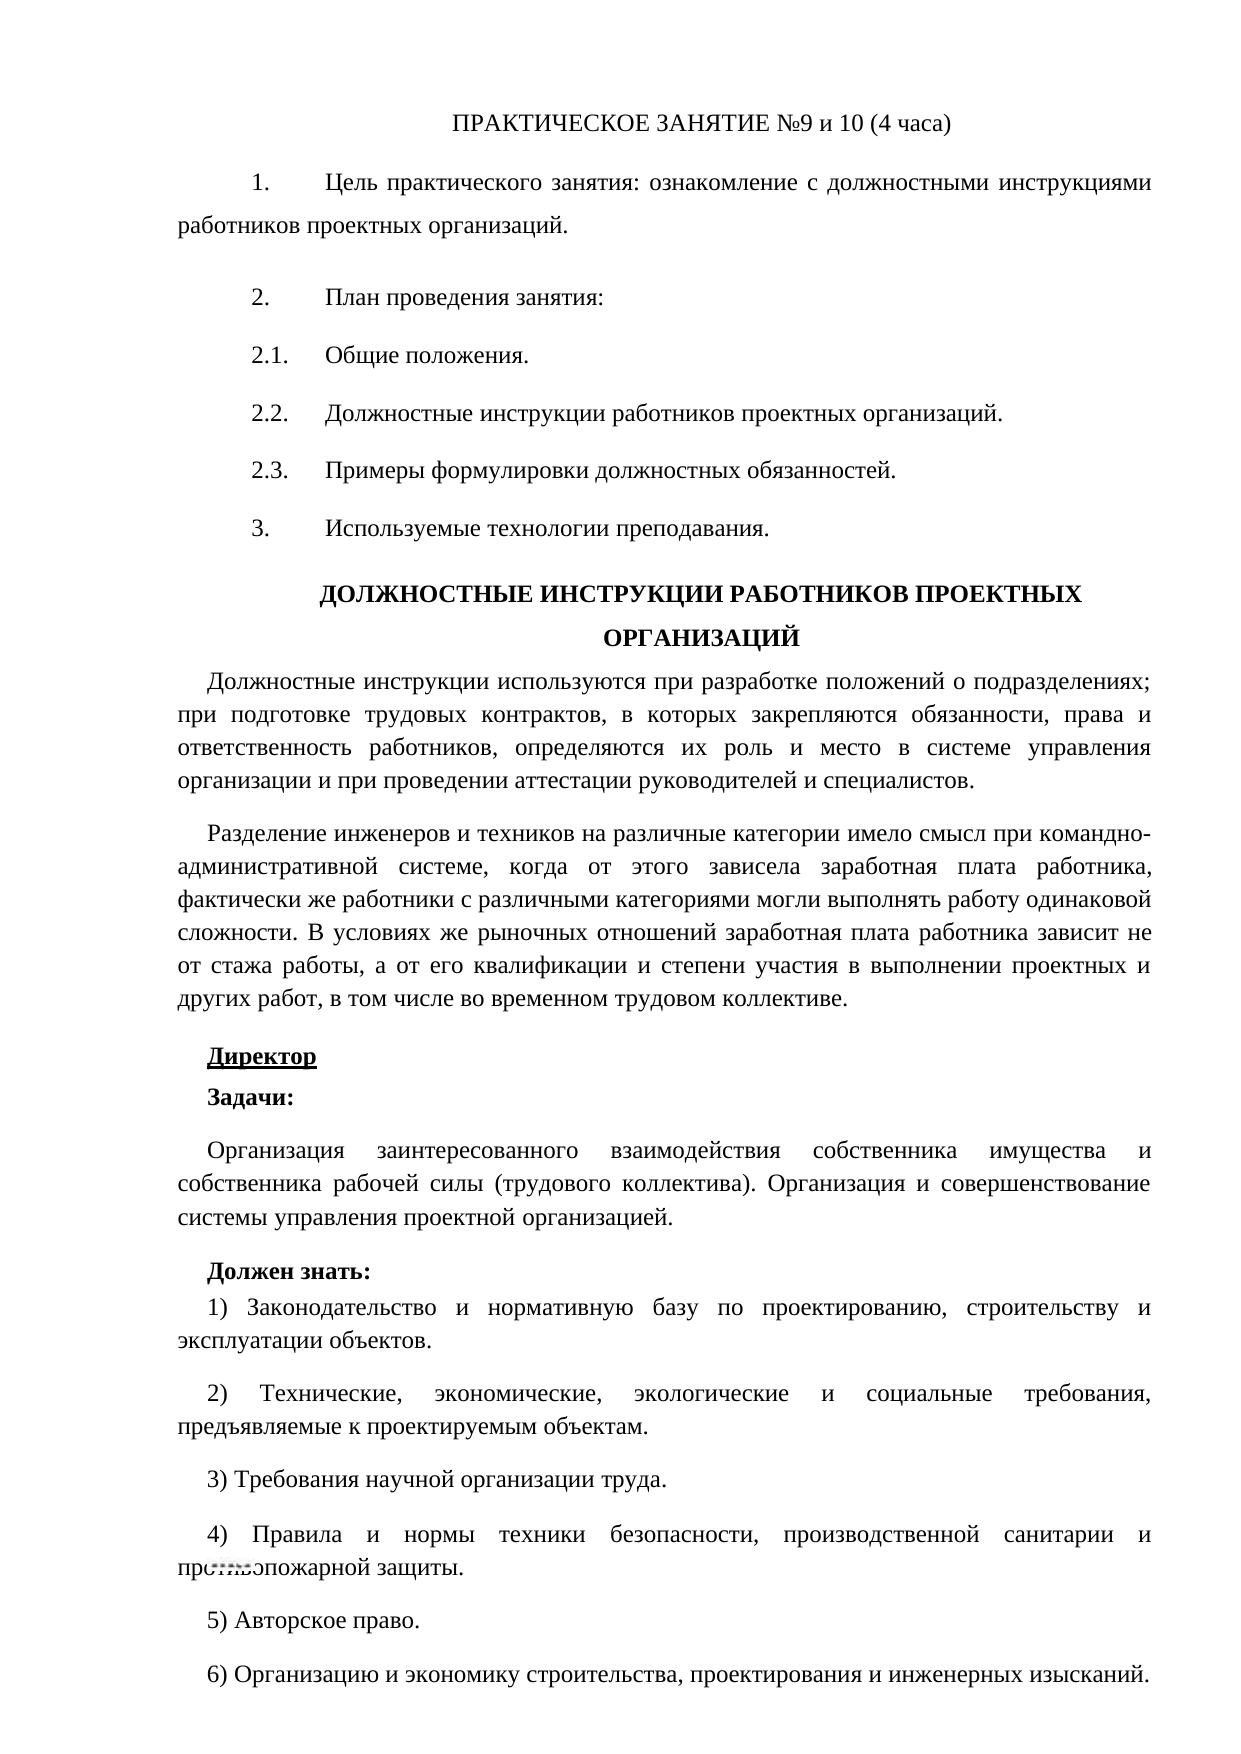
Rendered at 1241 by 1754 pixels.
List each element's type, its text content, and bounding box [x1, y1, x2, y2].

text Организация заинтересованного взаимодействия собственника имущества и собственника рабочей силы (трудового коллектива). Организация и совершенствование системы управления проектной организацией. [177, 1136, 1151, 1230]
list Примеры формулировки должностных обязанностей. [251, 455, 1167, 484]
text ПРАКТИЧЕСКОЕ ЗАНЯТИЕ №9 и 10 (4 часа) [452, 108, 1167, 137]
list Правила и нормы техники безопасности, производственной санитарии и противопожарной защиты. [177, 1519, 1151, 1580]
picture [206, 1557, 256, 1571]
list Авторское право. [207, 1606, 1167, 1634]
list Должностные инструкции работников проектных организаций. [251, 398, 1167, 426]
list Требования научной организации труда. [207, 1464, 1167, 1493]
subtitle ДОЛЖНОСТНЫЕ ИНСТРУКЦИИ РАБОТНИКОВ ПРОЕКТНЫХ ОРГАНИЗАЦИЙ [319, 579, 1084, 651]
list Технические, экономические, экологические и социальные требования, предъявляемые к проектируемым объектам. [177, 1378, 1152, 1440]
text Разделение инженеров и техников на различные категории имело смысл при командно- административной системе, когда от этого зависела заработная плата работника, фактически же работники с различными категориями могли выполнять работу одинаковой сложности. В условиях же рыночных отношений заработная плата работника зависит не от стажа работы, а от его квалификации и степени участия в выполнении проектных и других работ, в том числе во временном трудовом коллективе. [177, 818, 1152, 1012]
list План проведения занятия: [251, 282, 1167, 310]
list Общие положения. [251, 340, 1167, 368]
list Используемые технологии преподавания. [251, 513, 1167, 542]
list Цель практического занятия: ознакомление с должностными инструкциями работников проектных организаций. [177, 167, 1152, 238]
text Должностные инструкции используются при разработке положений о подразделениях; при подготовке трудовых контрактов, в которых закрепляются обязанности, права и ответственность работников, определяются их роль и место в системе управления организации и при проведении аттестации руководителей и специалистов. [177, 666, 1151, 794]
list Организацию и экономику строительства, проектирования и инженерных изысканий. [207, 1659, 1167, 1688]
list Законодательство и нормативную базу по проектированию, строительству и эксплуатации объектов. [177, 1292, 1151, 1353]
subtitle Должен знать: [207, 1256, 1167, 1285]
subtitle Директор Задачи: [207, 1041, 318, 1111]
